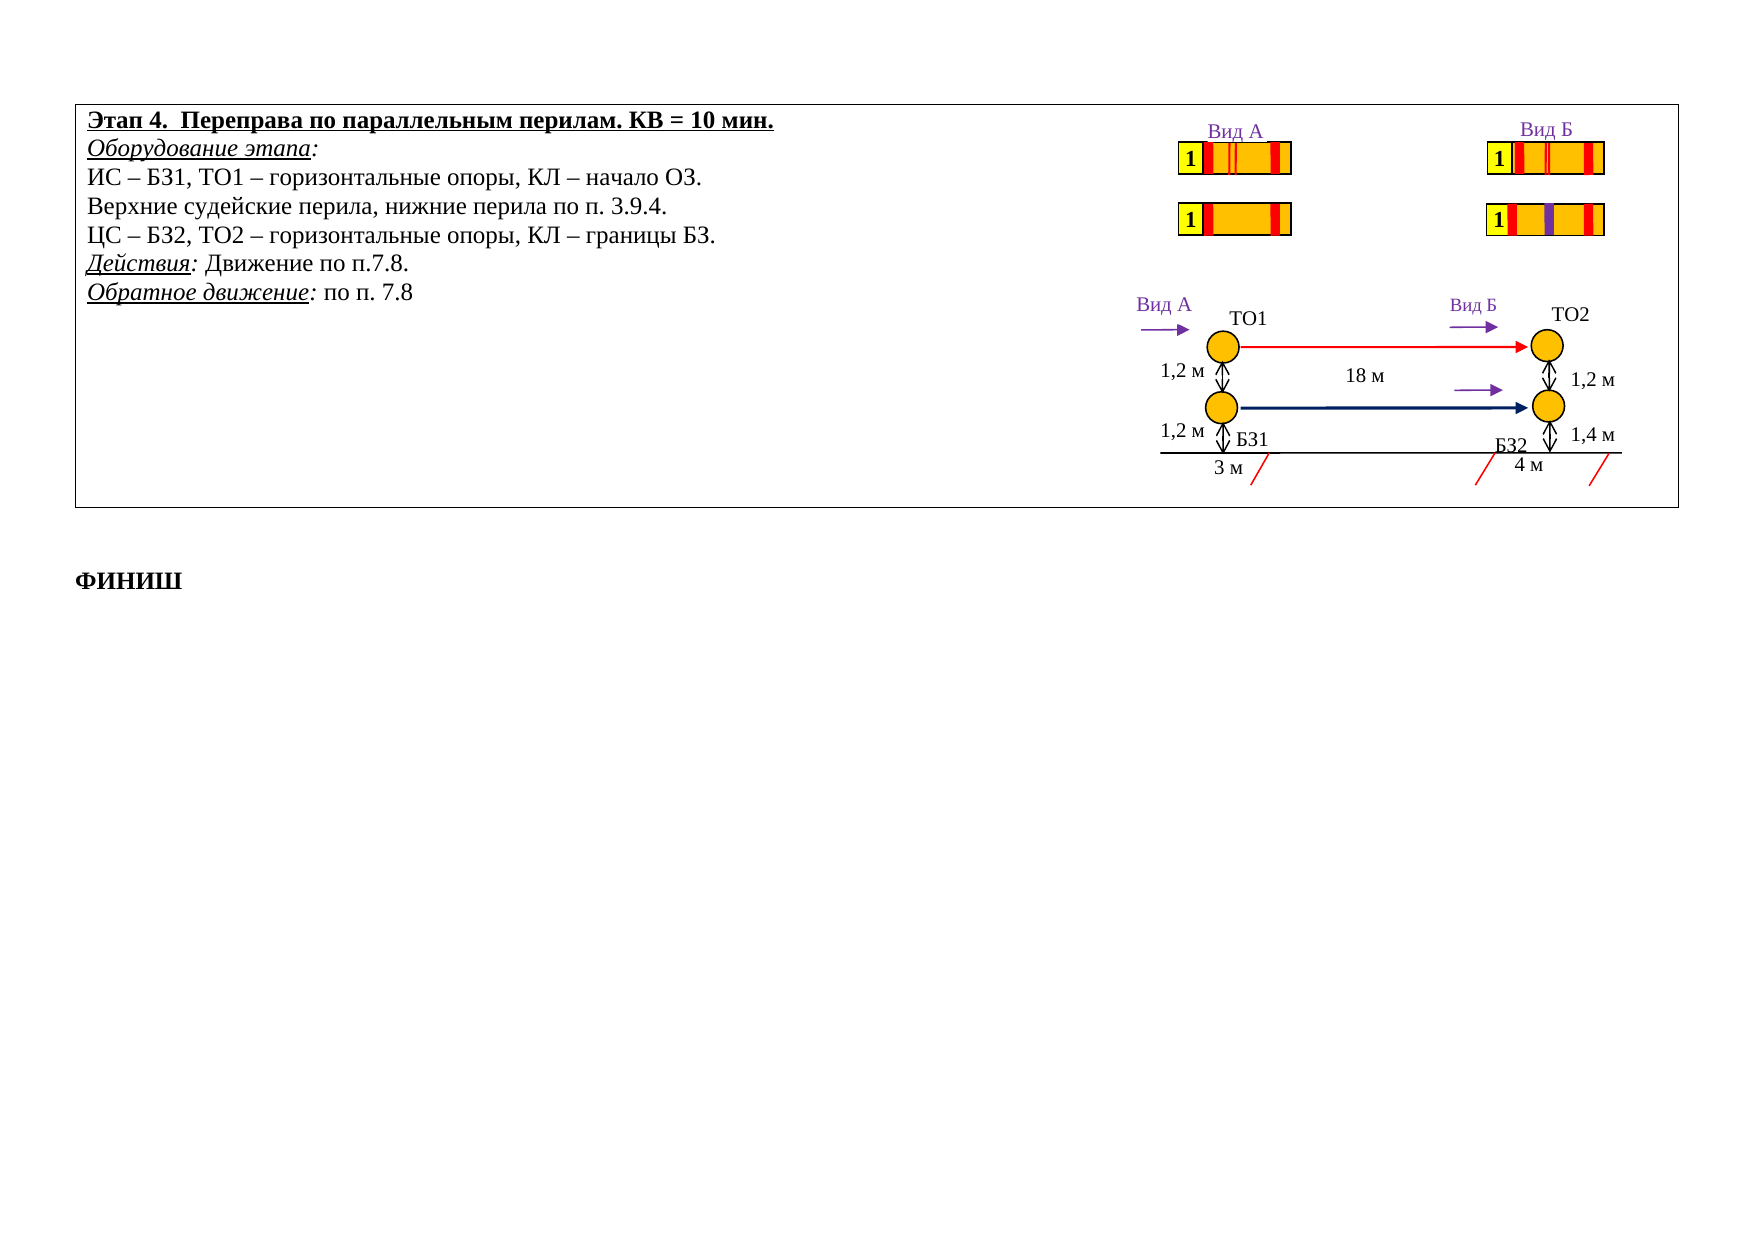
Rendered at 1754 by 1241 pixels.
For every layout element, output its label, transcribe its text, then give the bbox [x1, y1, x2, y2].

text ФИНИШ [75, 566, 1679, 594]
table_header Этап 4. Переправа по параллельным перилам. КВ = 10 мин. Оборудование этапа: ИС – БЗ1, ТО1 – горизонтальные опоры, КЛ – начало ОЗ. Верхние судейские перила, нижние перила по п. 3.9.4. ЦС – БЗ2, ТО2 – горизонтальные опоры, КЛ – границы БЗ. Действия: Движение по п.7.8. Обратное движение: по п. 7.8 [76, 105, 1678, 507]
